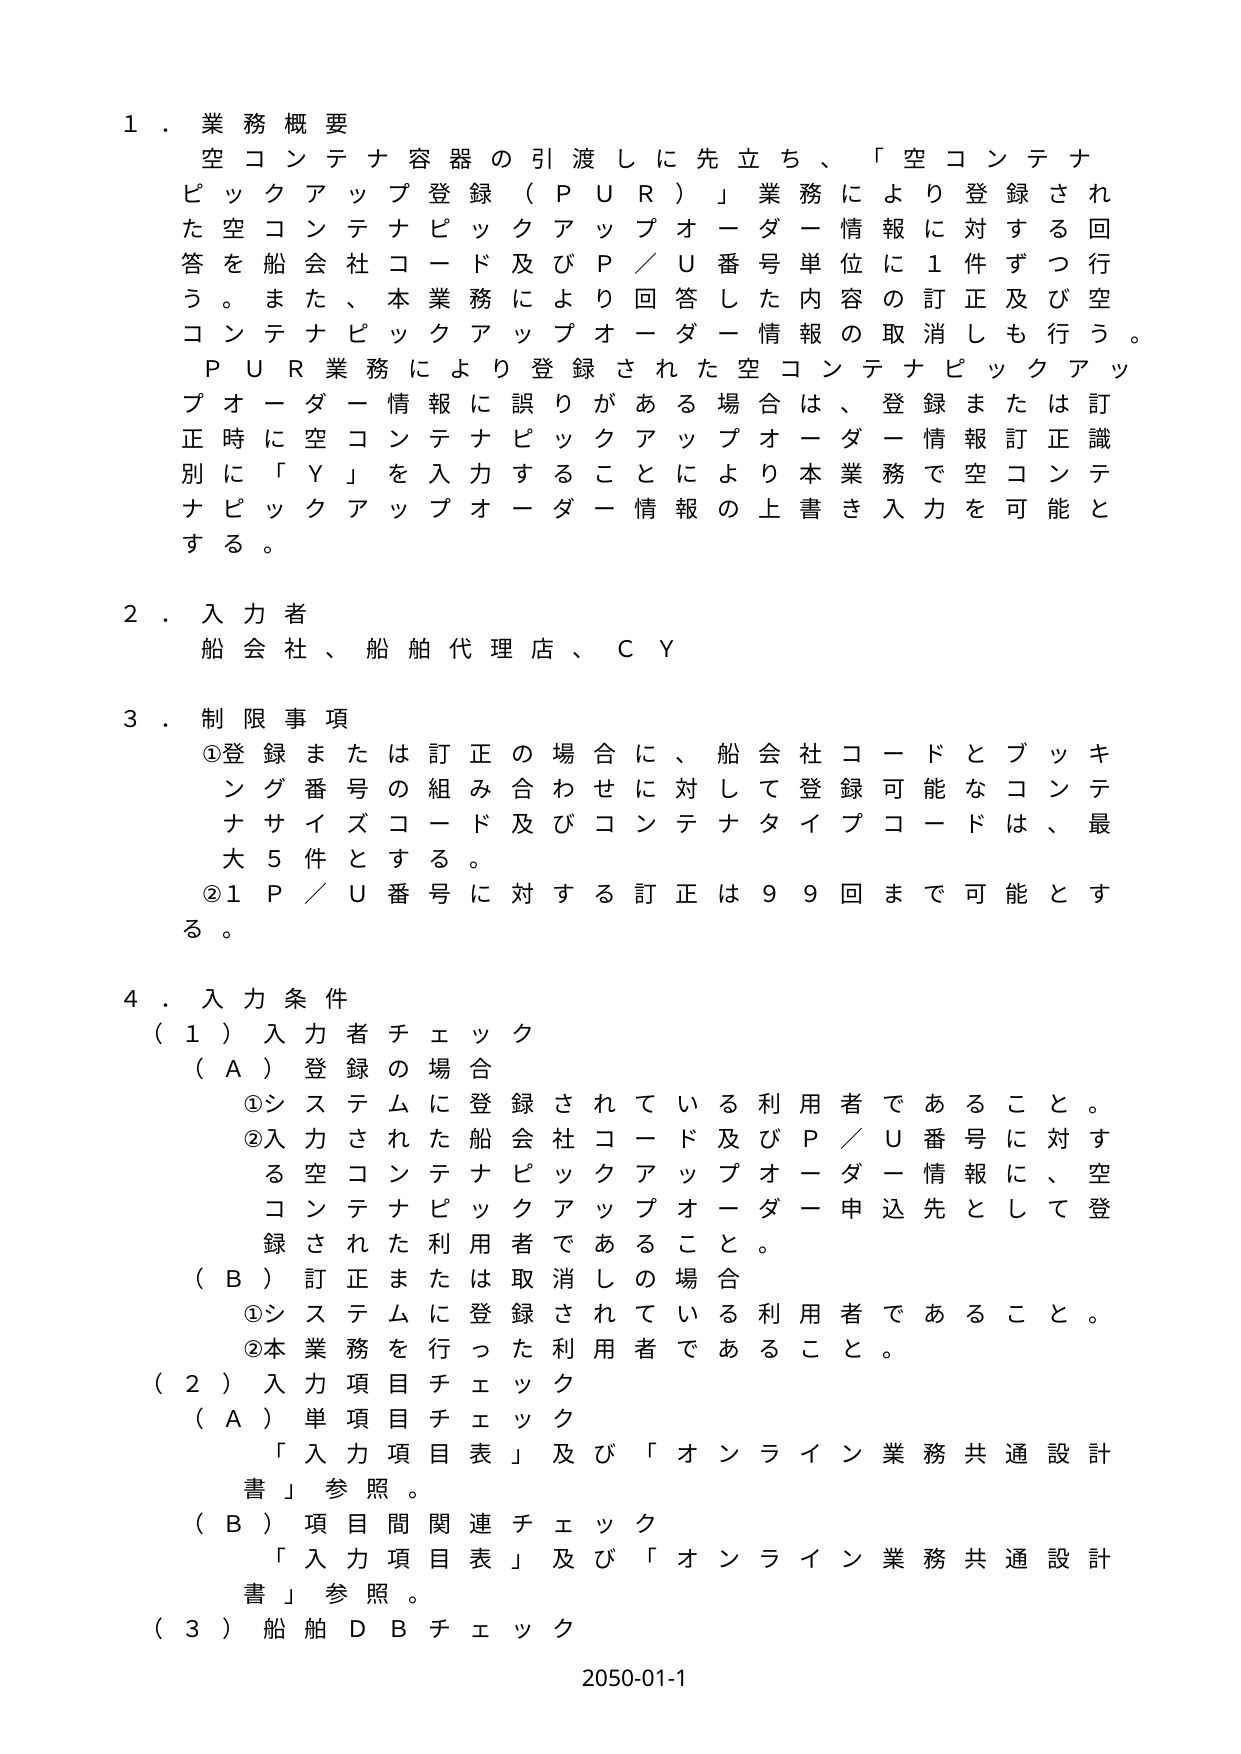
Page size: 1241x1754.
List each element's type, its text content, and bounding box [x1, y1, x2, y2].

text （Ａ）登録の場合 [161, 1050, 1150, 1085]
text ①登録または訂正の場合に、船会社コードとブッキング番号の組み合わせに対して登録可能なコンテナサイズコード及びコンテナタイプコードは、最大５件とする。 [181, 735, 1150, 875]
text （１）入力者チェック [140, 1015, 1150, 1050]
text 船会社、船舶代理店、ＣＹ [161, 630, 1150, 665]
text 空コンテナ容器の引渡しに先立ち、「空コンテナピックアップ登録（ＰＵＲ）」業務により登録された空コンテナピックアップオーダー情報に対する回答を船会社コード及びＰ／Ｕ番号単位に１件ずつ行う。また、本業務により回答した内容の訂正及び空コンテナピックアップオーダー情報の取消しも行う。 [161, 140, 1150, 350]
text （Ｂ）項目間関連チェック [161, 1505, 1150, 1540]
text １．業務概要 [119, 105, 1150, 140]
text ＰＵＲ業務により登録された空コンテナピックアップオーダー情報に誤りがある場合は、登録または訂正時に空コンテナピックアップオーダー情報訂正識別に「Ｙ」を入力することにより本業務で空コンテナピックアップオーダー情報の上書き入力を可能とする。 [161, 350, 1150, 560]
text ②入力された船会社コード及びＰ／Ｕ番号に対する空コンテナピックアップオーダー情報に、空コンテナピックアップオーダー申込先として登録された利用者であること。 [222, 1120, 1150, 1260]
text ２．入力者 [119, 595, 1150, 630]
text 「入力項目表」及び「オンライン業務共通設計書」参照。 [222, 1540, 1150, 1610]
text ①システムに登録されている利用者であること。 [222, 1295, 1150, 1330]
text （Ｂ）訂正または取消しの場合 [161, 1260, 1150, 1295]
text ４．入力条件 [119, 980, 1150, 1015]
text （Ａ）単項目チェック [161, 1400, 1150, 1435]
text ②本業務を行った利用者であること。 [222, 1330, 1150, 1365]
text ３．制限事項 [119, 700, 1150, 735]
text ①システムに登録されている利用者であること。 [222, 1085, 1150, 1120]
text （２）入力項目チェック [140, 1365, 1150, 1400]
text ②１Ｐ／Ｕ番号に対する訂正は９９回まで可能とする。 [161, 875, 1150, 945]
text （３）船舶ＤＢチェック [140, 1610, 1150, 1645]
text 「入力項目表」及び「オンライン業務共通設計書」参照。 [222, 1435, 1150, 1505]
